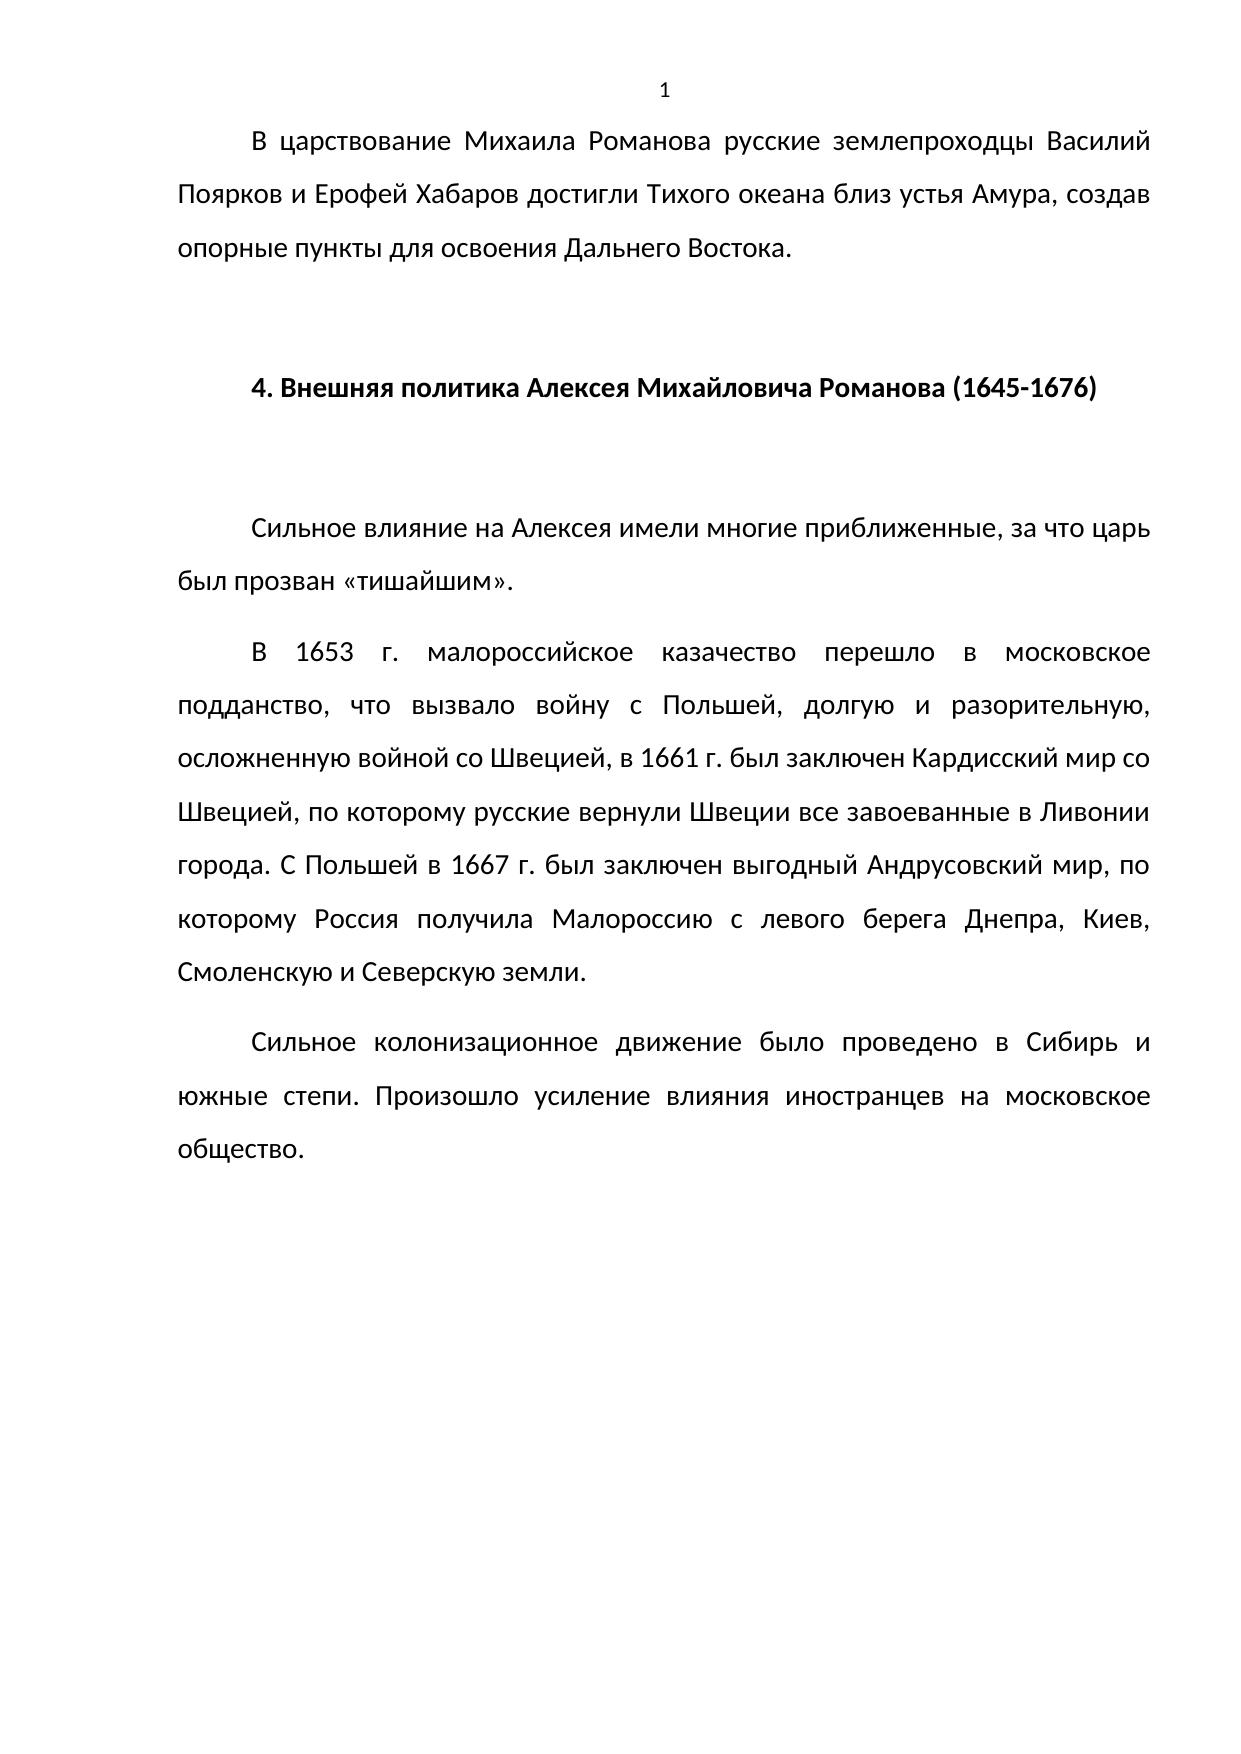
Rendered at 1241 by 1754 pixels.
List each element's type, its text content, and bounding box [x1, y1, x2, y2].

text Сильное влияние на Алексея имели многие приближенные, за что царь был прозван «тишайшим». [177, 509, 1152, 598]
text 4. Внешняя политика Алексея Михайловича Романова (1645-1676) [177, 369, 1152, 404]
text В 1653 г. малороссийское казачество перешло в московское подданство, что вызвало войну с Польшей, долгую и разорительную, осложненную войной со Швецией, в 1661 г. был заключен Кардисский мир со Швецией, по которому русские вернули Швеции все завоеванные в Ливонии города. С Польшей в 1667 г. был заключен выгодный Андрусовский мир, по которому Россия получила Малороссию с левого берега Днепра, Киев, Смоленскую и Северскую земли. [177, 633, 1152, 989]
text Сильное колонизационное движение было проведено в Сибирь и южные степи. Произошло усиление влияния иностранцев на московское общество. [177, 1023, 1152, 1166]
text В царствование Михаила Романова русские землепроходцы Василий Поярков и Ерофей Хабаров достигли Тихого океана близ устья Амура, создав опорные пункты для освоения Дальнего Востока. [177, 122, 1152, 264]
